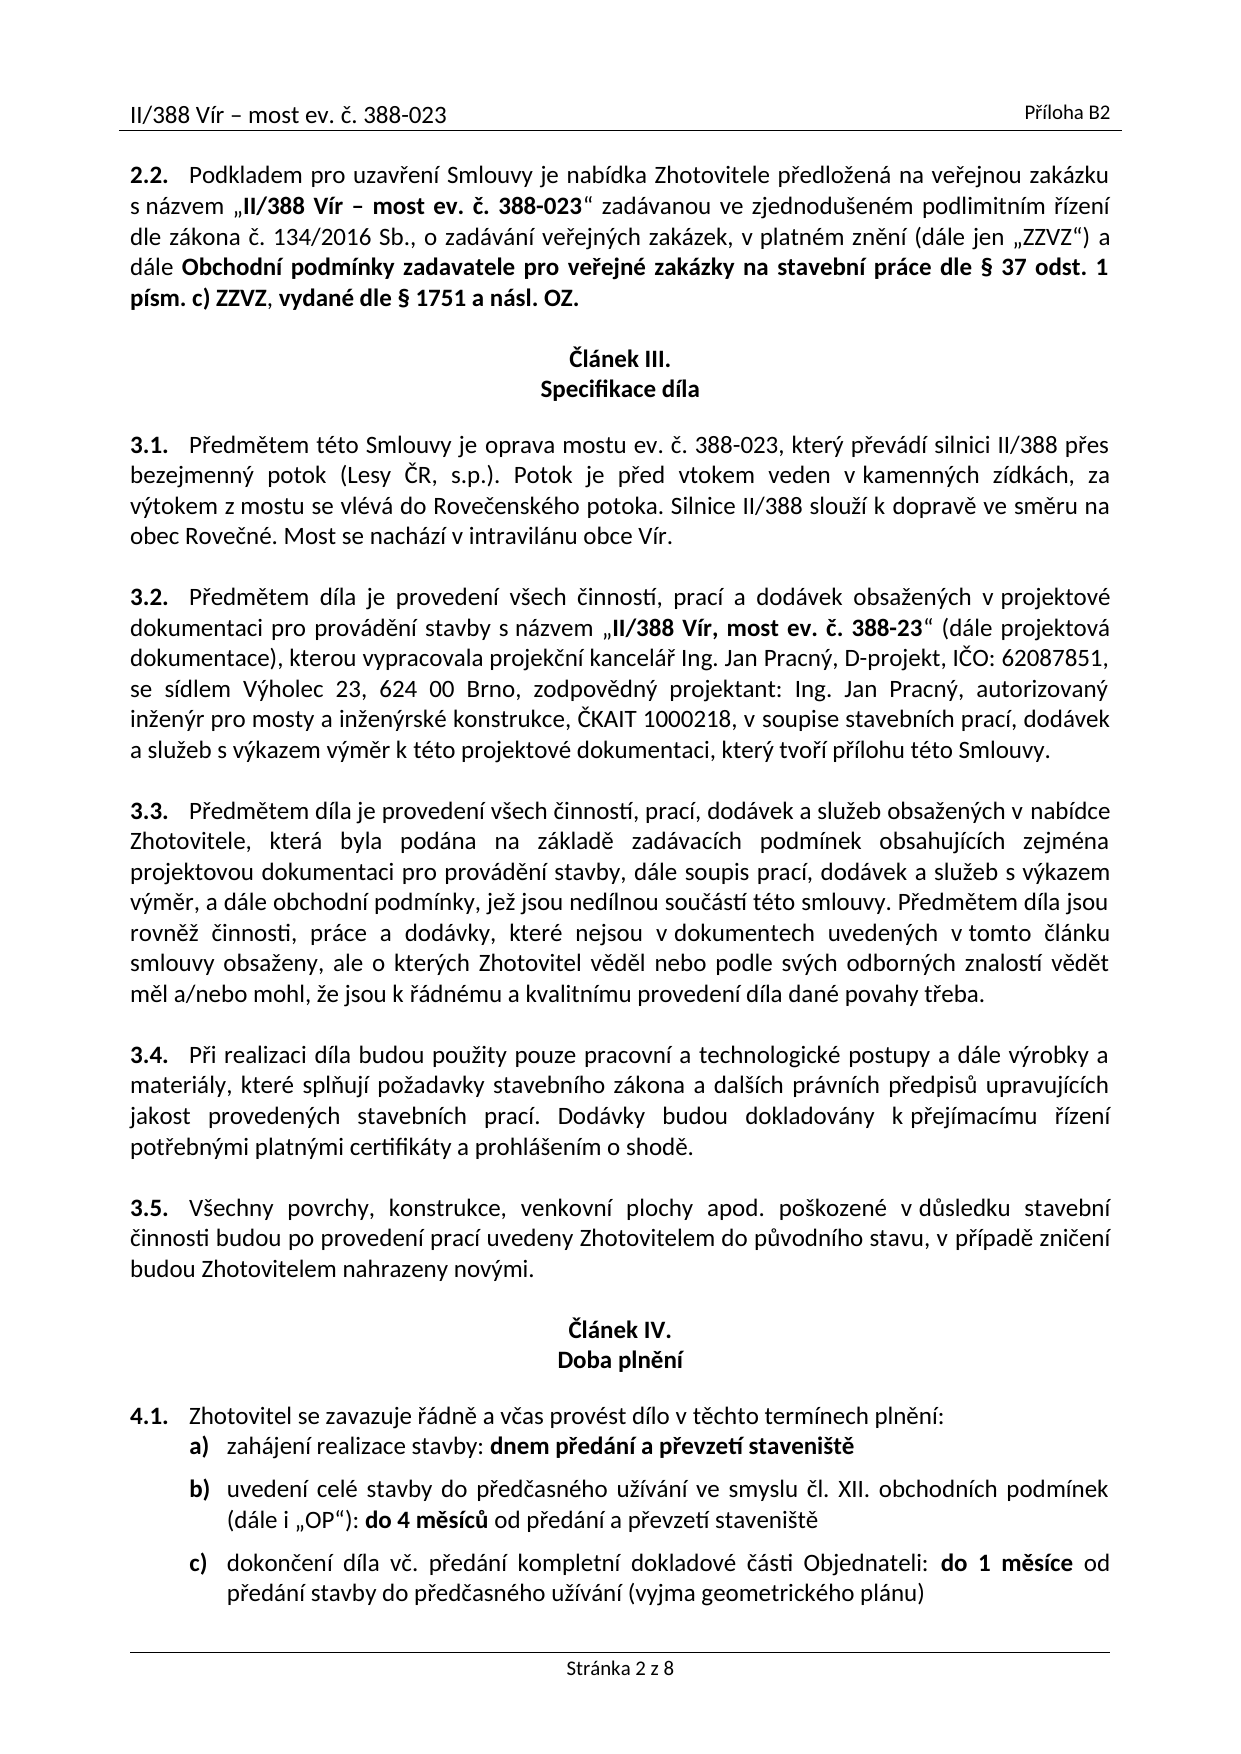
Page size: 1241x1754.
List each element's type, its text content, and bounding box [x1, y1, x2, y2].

list Předmětem této Smlouvy je oprava mostu ev. č. 388-023, který převádí silnici II/388 přes bezejmenný potok (Lesy ČR, s.p.). Potok je před vtokem veden v kamenných zídkách, za výtokem z mostu se vlévá do Rovečenského potoka. Silnice II/388 slouží k dopravě ve směru na obec Rovečné. Most se nachází v intravilánu obce Vír. [130, 429, 1110, 551]
list Předmětem díla je provedení všech činností, prací, dodávek a služeb obsažených v nabídce Zhotovitele, která byla podána na základě zadávacích podmínek obsahujících zejména projektovou dokumentaci pro provádění stavby, dále soupis prací, dodávek a služeb s výkazem výměr, a dále obchodní podmínky, jež jsou nedílnou součástí této smlouvy. Předmětem díla jsou rovněž činnosti, práce a dodávky, které nejsou v dokumentech uvedených v tomto článku smlouvy obsaženy, ale o kterých Zhotovitel věděl nebo podle svých odborných znalostí vědět měl a/nebo mohl, že jsou k řádnému a kvalitnímu provedení díla dané povahy třeba. [130, 795, 1110, 1009]
list Všechny povrchy, konstrukce, venkovní plochy apod. poškozené v důsledku stavební činnosti budou po provedení prací uvedeny Zhotovitelem do původního stavu, v případě zničení budou Zhotovitelem nahrazeny novými. [130, 1192, 1110, 1283]
text Článek III. [130, 343, 1110, 373]
text Článek IV. [130, 1314, 1110, 1344]
list dokončení díla vč. předání kompletní dokladové části Objednateli: do 1 měsíce od předání stavby do předčasného užívání (vyjma geometrického plánu) [189, 1547, 1110, 1608]
list Zhotovitel se zavazuje řádně a včas provést dílo v těchto termínech plnění: [130, 1400, 1110, 1430]
subtitle Specifikace díla [130, 373, 1110, 404]
subtitle Doba plnění [130, 1344, 1110, 1375]
list Předmětem díla je provedení všech činností, prací a dodávek obsažených v projektové dokumentaci pro provádění stavby s názvem „II/388 Vír, most ev. č. 388-23“ (dále projektová dokumentace), kterou vypracovala projekční kancelář Ing. Jan Pracný, D-projekt, IČO: 62087851, se sídlem Výholec 23, 624 00 Brno, zodpovědný projektant: Ing. Jan Pracný, autorizovaný inženýr pro mosty a inženýrské konstrukce, ČKAIT 1000218, v soupise stavebních prací, dodávek a služeb s výkazem výměr k této projektové dokumentaci, který tvoří přílohu této Smlouvy. [130, 581, 1110, 764]
list Při realizaci díla budou použity pouze pracovní a technologické postupy a dále výrobky a materiály, které splňují požadavky stavebního zákona a dalších právních předpisů upravujících jakost provedených stavebních prací. Dodávky budou dokladovány k přejímacímu řízení potřebnými platnými certifikáty a prohlášením o shodě. [130, 1039, 1110, 1161]
list zahájení realizace stavby: dnem předání a převzetí staveniště [189, 1430, 1110, 1461]
list Podkladem pro uzavření Smlouvy je nabídka Zhotovitele předložená na veřejnou zakázku s názvem „II/388 Vír – most ev. č. 388-023“ zadávanou ve zjednodušeném podlimitním řízení dle zákona č. 134/2016 Sb., o zadávání veřejných zakázek, v platném znění (dále jen „ZZVZ“) a dále Obchodní podmínky zadavatele pro veřejné zakázky na stavební práce dle § 37 odst. 1 písm. c) ZZVZ, vydané dle § 1751 a násl. OZ. [130, 159, 1110, 312]
list uvedení celé stavby do předčasného užívání ve smyslu čl. XII. obchodních podmínek (dále i „OP“): do 4 měsíců od předání a převzetí staveniště [189, 1473, 1110, 1534]
